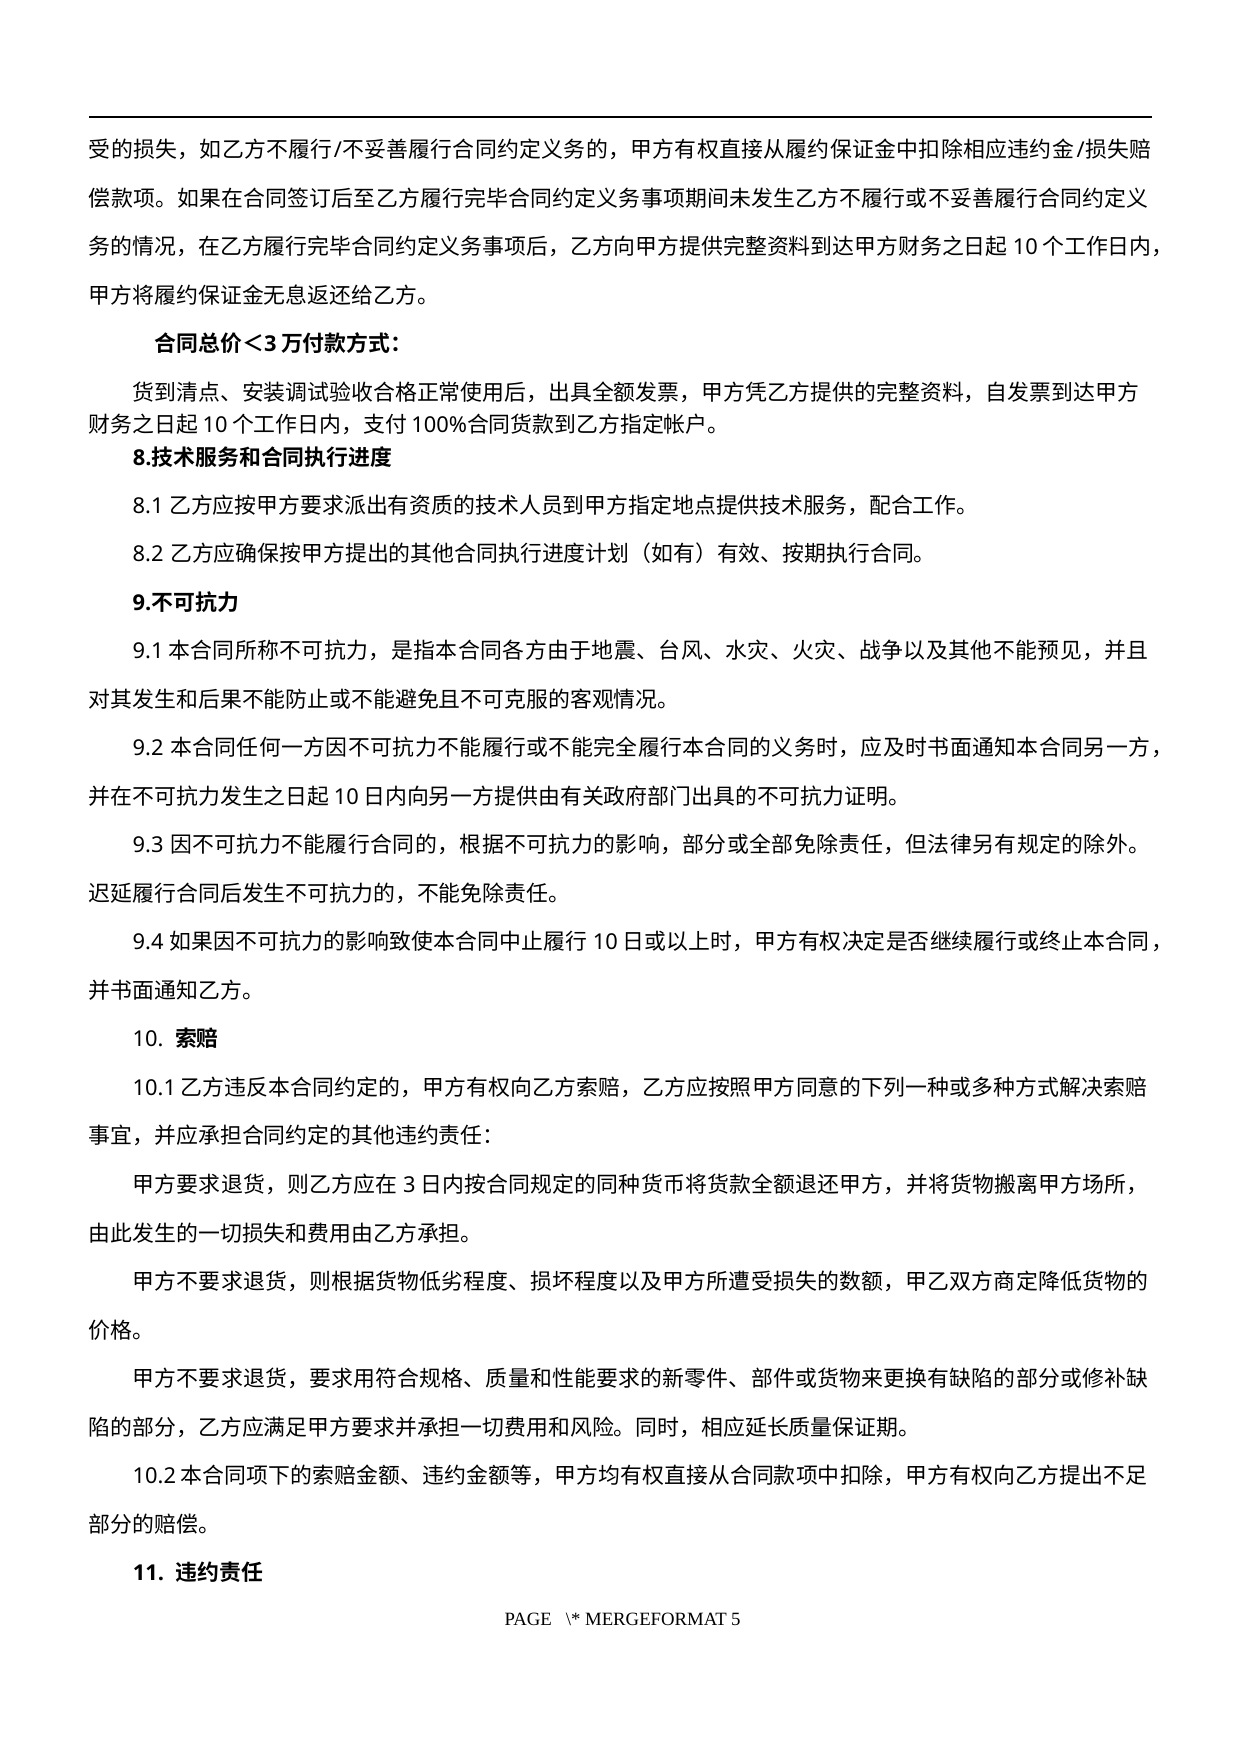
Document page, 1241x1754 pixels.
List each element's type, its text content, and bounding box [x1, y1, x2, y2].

text 9.3 因不可抗力不能履行合同的，根据不可抗力的影响，部分或全部免除责任，但法律另有规定的除外。迟延履行合同后发生不可抗力的，不能免除责任。 [89, 827, 1152, 908]
text 合同总价＜3万付款方式： [89, 326, 1152, 358]
list 9.4 如果因不可抗力的影响致使本合同中止履行10日或以上时，甲方有权决定是否继续履行或终止本合同，并书面通知乙方。 [89, 924, 1152, 1005]
text 9.不可抗力 [132, 584, 1152, 617]
text 甲方要求退货，则乙方应在3日内按合同规定的同种货币将货款全额退还甲方，并将货物搬离甲方场所，由此发生的一切损失和费用由乙方承担。 [89, 1166, 1152, 1248]
text 10.1乙方违反本合同约定的，甲方有权向乙方索赔，乙方应按照甲方同意的下列一种或多种方式解决索赔事宜，并应承担合同约定的其他违约责任： [89, 1069, 1152, 1151]
text 10. 索赔 [89, 1021, 1152, 1053]
list 乙方应确保按甲方提出的其他合同执行进度计划（如有）有效、按期执行合同。 [132, 536, 1152, 568]
text 货到清点、安装调试验收合格正常使用后，出具全额发票，甲方凭乙方提供的完整资料，自发票到达甲方财务之日起10个工作日内，支付100%合同货款到乙方指定帐户。 [89, 374, 1152, 439]
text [89, 131, 1152, 310]
text 甲方不要求退货，要求用符合规格、质量和性能要求的新零件、部件或货物来更换有缺陷的部分或修补缺陷的部分，乙方应满足甲方要求并承担一切费用和风险。同时，相应延长质量保证期。 [89, 1361, 1152, 1442]
text 11. 违约责任 [89, 1555, 1152, 1587]
text 9.1本合同所称不可抗力，是指本合同各方由于地震、台风、水灾、火灾、战争以及其他不能预见，并且对其发生和后果不能防止或不能避免且不可克服的客观情况。 [89, 633, 1152, 714]
text 甲方不要求退货，则根据货物低劣程度、损坏程度以及甲方所遭受损失的数额，甲乙双方商定降低货物的价格。 [89, 1263, 1152, 1345]
text 8.技术服务和合同执行进度 [89, 439, 1152, 472]
text 9.2 本合同任何一方因不可抗力不能履行或不能完全履行本合同的义务时，应及时书面通知本合同另一方，并在不可抗力发生之日起10日内向另一方提供由有关政府部门出具的不可抗力证明。 [89, 730, 1152, 811]
text 8.1 乙方应按甲方要求派出有资质的技术人员到甲方指定地点提供技术服务，配合工作。 [89, 488, 1152, 520]
text 10.2本合同项下的索赔金额、违约金额等，甲方均有权直接从合同款项中扣除，甲方有权向乙方提出不足部分的赔偿。 [89, 1458, 1152, 1539]
